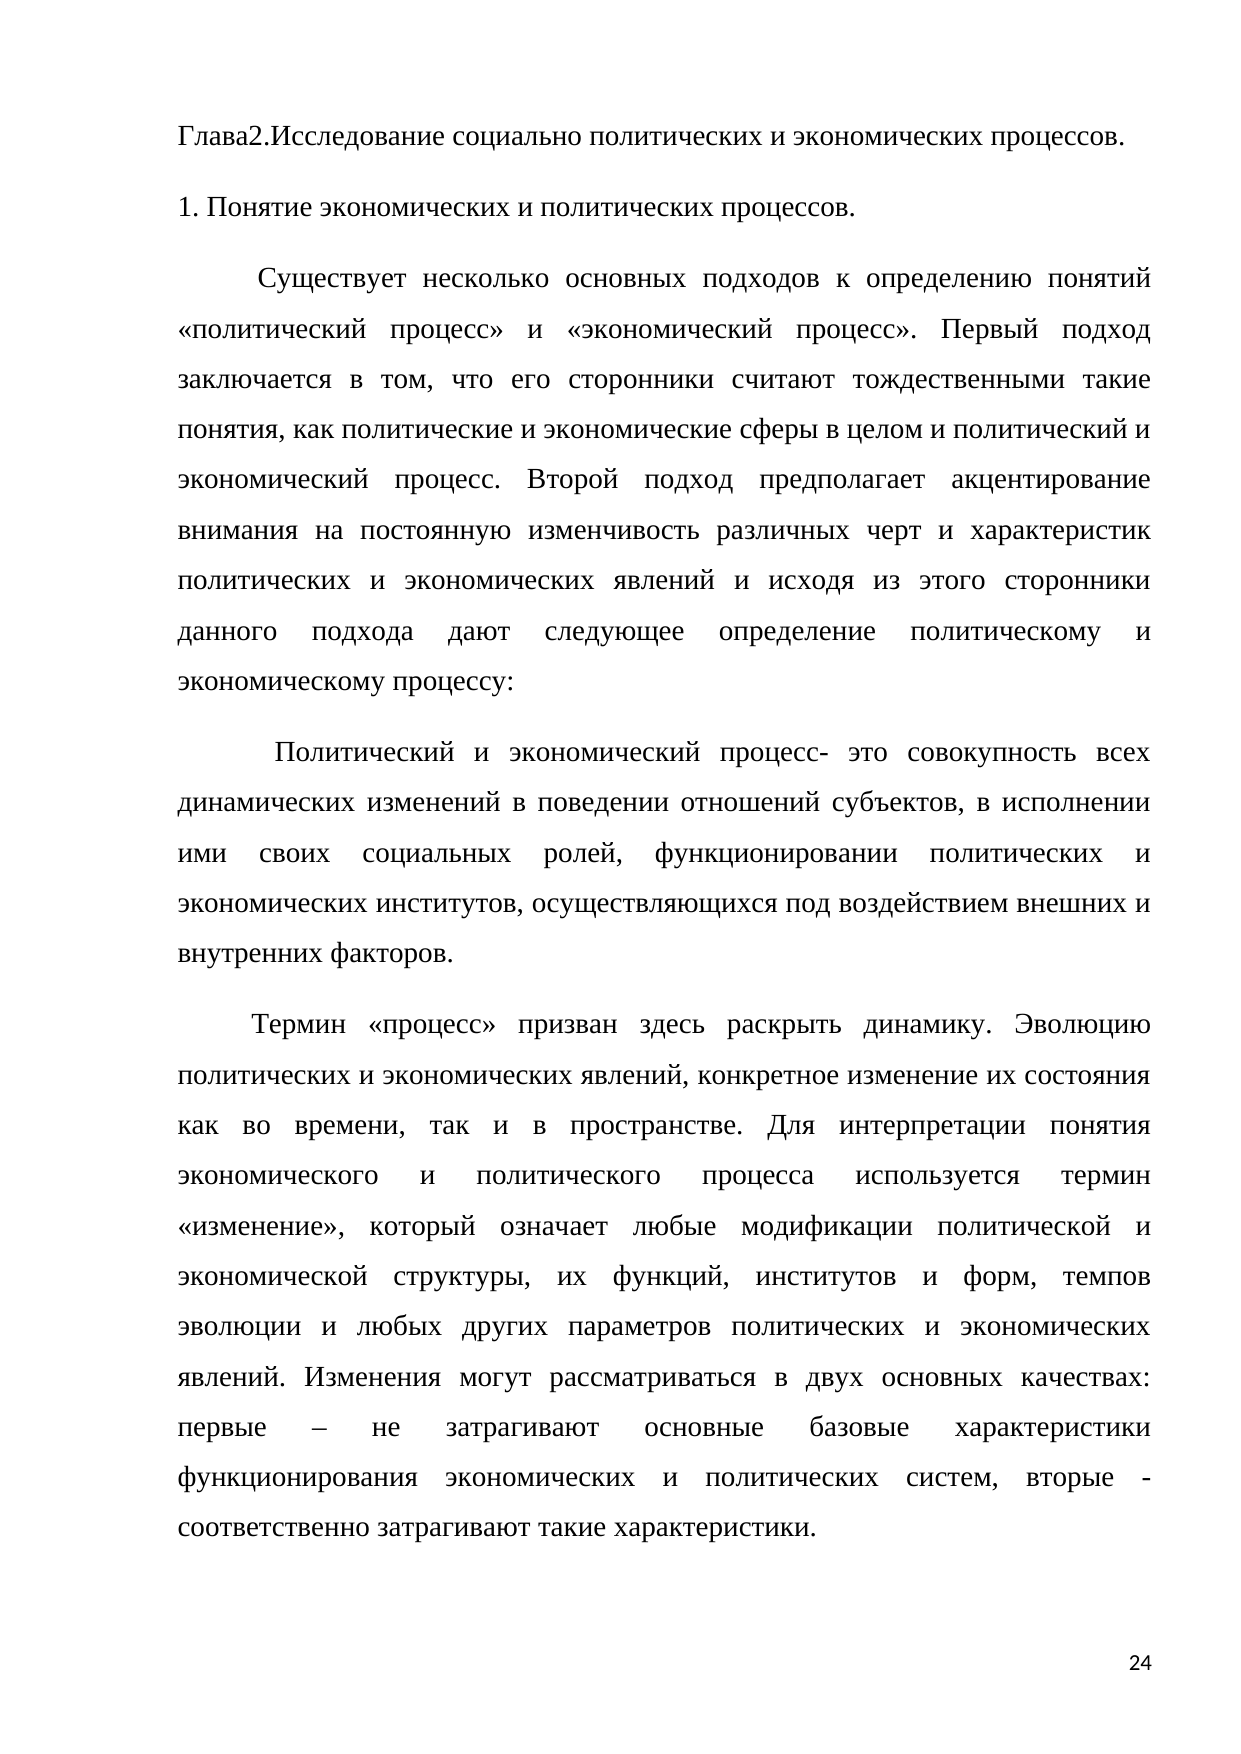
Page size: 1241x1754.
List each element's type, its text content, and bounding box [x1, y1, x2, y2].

text Термин «процесс» призван здесь раскрыть динамику. Эволюцию политических и экономических явлений, конкретное изменение их состояния как во времени, так и в пространстве. Для интерпретации понятия экономического и политического процесса используется термин «изменение», который означает любые модификации политической и экономической структуры, их функций, институтов и форм, темпов эволюции и любых других параметров политических и экономических явлений. Изменения могут рассматриваться в двух основных качествах: первые – не затрагивают основные базовые характеристики функционирования экономических и политических систем, вторые -соответственно затрагивают такие характеристики. [177, 1006, 1152, 1543]
text Существует несколько основных подходов к определению понятий «политический процесс» и «экономический процесс». Первый подход заключается в том, что его сторонники считают тождественными такие понятия, как политические и экономические сферы в целом и политический и экономический процесс. Второй подход предполагает акцентирование внимания на постоянную изменчивость различных черт и характеристик политических и экономических явлений и исходя из этого сторонники данного подхода дают следующее определение политическому и экономическому процессу: [177, 260, 1152, 696]
text Глава2.Исследование социально политических и экономических процессов. [177, 118, 1152, 152]
text Политический и экономический процесс- это совокупность всех динамических изменений в поведении отношений субъектов, в исполнении ими своих социальных ролей, функционировании политических и экономических институтов, осуществляющихся под воздействием внешних и внутренних факторов. [177, 734, 1152, 969]
text 1. Понятие экономических и политических процессов. [177, 189, 1152, 223]
